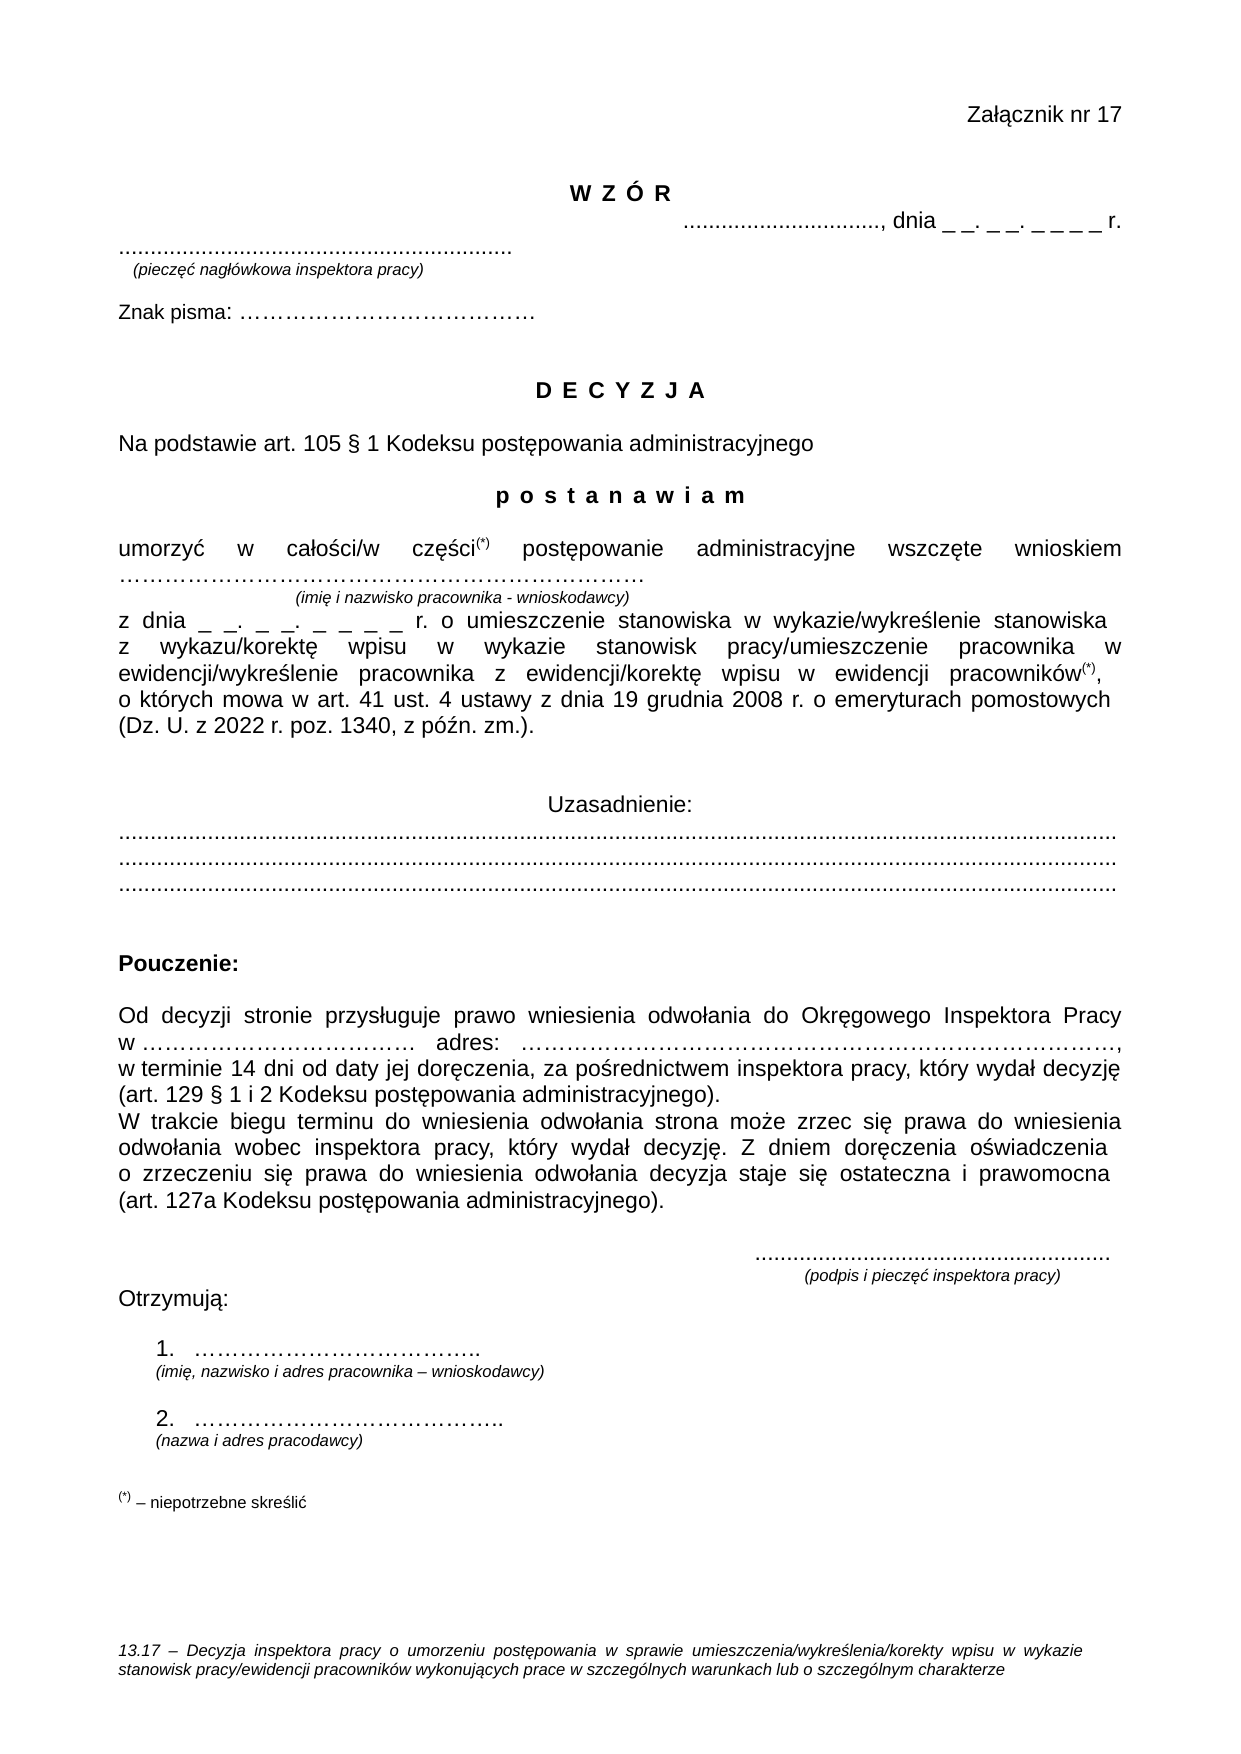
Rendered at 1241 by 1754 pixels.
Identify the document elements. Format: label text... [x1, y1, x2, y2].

text (nazwa i adres pracodawcy) [118, 1431, 1122, 1450]
text Uzasadnienie: [118, 791, 1122, 818]
text WZÓR [118, 180, 1122, 207]
text Znak pisma: ………………………………… [118, 298, 1122, 324]
text W trakcie biegu terminu do wniesienia odwołania strona może zrzec się prawa do wniesienia odwołania wobec inspektora pracy, który wydał decyzję. Z dniem doręczenia oświadczenia o zrzeczeniu się prawa do wniesienia odwołania decyzja staje się ostateczna i prawomocna (art. 127a Kodeksu postępowania administracyjnego). [118, 1108, 1122, 1213]
text .............................................................. [118, 233, 1122, 259]
list ……………………………….. [156, 1335, 1122, 1362]
text (*) – niepotrzebne skreślić [118, 1488, 1122, 1512]
text Od decyzji stronie przysługuje prawo wniesienia odwołania do Okręgowego Inspektora Pracy w ……………………………… adres: ……………………………………………………………………, w terminie 14 dni od daty jej doręczenia, za pośrednictwem inspektora pracy, który wydał decyzję (art. 129 § 1 i 2 Kodeksu postępowania administracyjnego). [118, 1002, 1122, 1108]
text Załącznik nr 17 [118, 101, 1122, 128]
text (imię i nazwisko pracownika - wnioskodawcy) [207, 588, 1122, 607]
text ............................................................................................................................................................. [118, 818, 1122, 844]
text z dnia _ _. _ _. _ _ _ _ r. o umieszczenie stanowiska w wykazie/wykreślenie stanowiska z wykazu/korektę wpisu w wykazie stanowisk pracy/umieszczenie pracownika w ewidencji/wykreślenie pracownika z ewidencji/korektę wpisu w ewidencji pracowników(*), o których mowa w art. 41 ust. 4 ustawy z dnia 19 grudnia 2008 r. o emeryturach pomostowych (Dz. U. z 2022 r. poz. 1340, z późn. zm.). [118, 607, 1122, 739]
text DECYZJA [118, 377, 1122, 403]
text postanawiam [118, 482, 1122, 509]
text ..............................., dnia _ _. _ _. _ _ _ _ r. [118, 207, 1122, 233]
text ........................................................ [743, 1239, 1122, 1266]
text ............................................................................................................................................................. [118, 870, 1122, 897]
text ............................................................................................................................................................. [118, 844, 1122, 870]
text Otrzymują: [118, 1285, 1122, 1311]
text umorzyć w całości/w części(*) postępowanie administracyjne wszczęte wnioskiem …………………………………………………………… [118, 535, 1122, 588]
text Na podstawie art. 105 § 1 Kodeksu postępowania administracyjnego [118, 429, 1122, 456]
text Pouczenie: [118, 949, 1122, 976]
text (pieczęć nagłówkowa inspektora pracy) [118, 259, 1122, 279]
text (podpis i pieczęć inspektora pracy) [743, 1266, 1122, 1285]
text (imię, nazwisko i adres pracownika – wnioskodawcy) [118, 1362, 1122, 1381]
list ………………………………….. [156, 1405, 1122, 1431]
